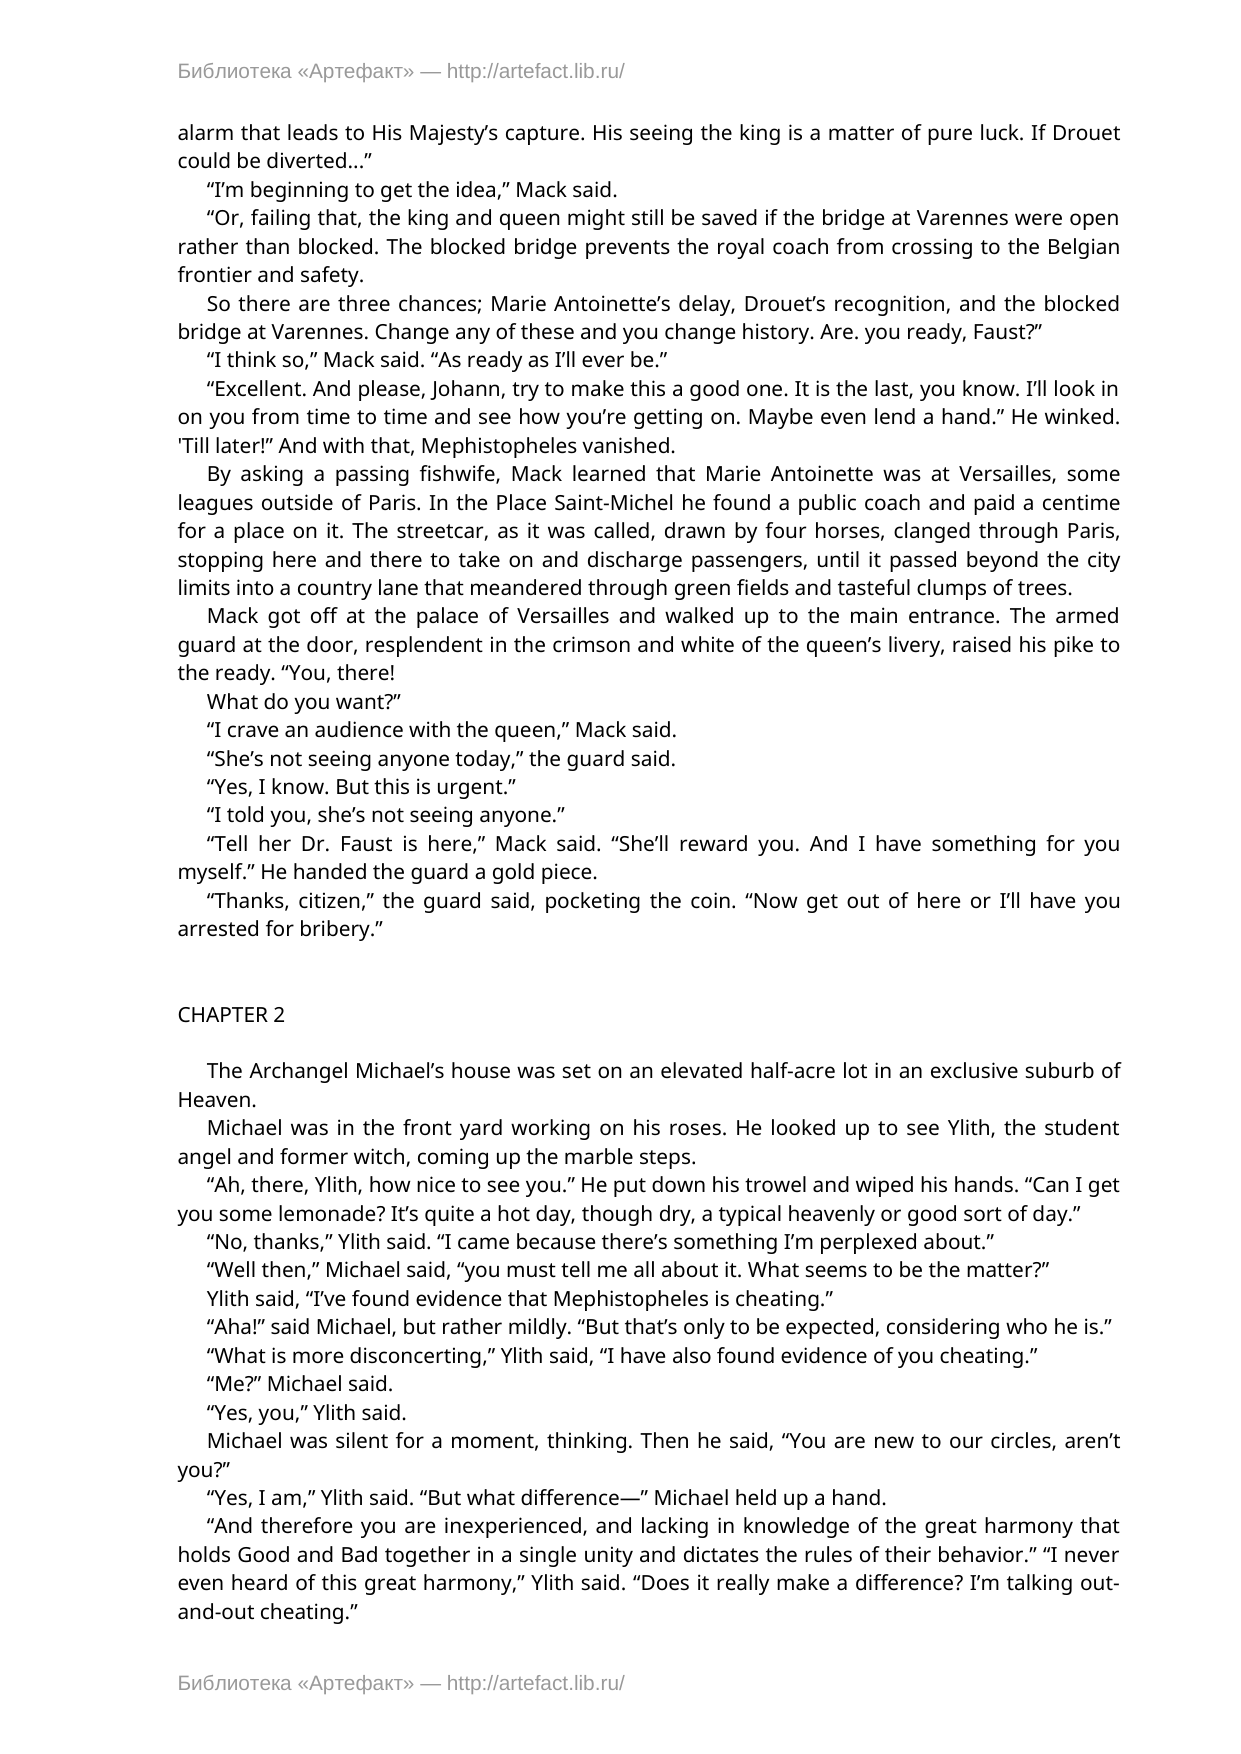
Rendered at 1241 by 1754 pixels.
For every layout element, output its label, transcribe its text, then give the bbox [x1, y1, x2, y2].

text “Ah, there, Ylith, how nice to see you.” He put down his trowel and wiped his hands. “Can I get you some lemonade? It’s quite a hot day, though dry, a typical heavenly or good sort of day.” [177, 1170, 1122, 1227]
text Michael was in the front yard working on his roses. He looked up to see Ylith, the student angel and former witch, coming up the marble steps. [177, 1113, 1122, 1170]
text “What is more disconcerting,” Ylith said, “I have also found evidence of you cheating.” [177, 1341, 1122, 1369]
text “I crave an audience with the queen,” Mack said. [177, 715, 1122, 744]
text The Archangel Michael’s house was set on an elevated half-acre lot in an exclusive suburb of Heaven. [177, 1057, 1122, 1113]
text “I told you, she’s not seeing anyone.” [177, 801, 1122, 829]
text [177, 118, 1122, 175]
text “Excellent. And please, Johann, try to make this a good one. It is the last, you know. I’ll look in on you from time to time and see how you’re getting on. Maybe even lend a hand.” He winked. 'Till later!” And with that, Mephistopheles vanished. [177, 374, 1122, 459]
text “And therefore you are inexperienced, and lacking in knowledge of the great harmony that holds Good and Bad together in a single unity and dictates the rules of their behavior.” “I never even heard of this great harmony,” Ylith said. “Does it really make a difference? I’m talking out-and-out cheating.” [177, 1512, 1122, 1625]
text “Yes, I know. But this is urgent.” [177, 772, 1122, 801]
text “Thanks, citizen,” the guard said, pocketing the coin. “Now get out of here or I’ll have you arrested for bribery.” [177, 886, 1122, 943]
text “Tell her Dr. Faust is here,” Mack said. “She’ll reward you. And I have something for you myself.” He handed the guard a gold piece. [177, 829, 1122, 886]
text “I think so,” Mack said. “As ready as I’ll ever be.” [177, 346, 1122, 374]
text Ylith said, “I’ve found evidence that Mephistopheles is cheating.” [177, 1284, 1122, 1312]
text “Aha!” said Michael, but rather mildly. “But that’s only to be expected, considering who he is.” [177, 1312, 1122, 1341]
text “Or, failing that, the king and queen might still be saved if the bridge at Varennes were open rather than blocked. The blocked bridge prevents the royal coach from crossing to the Belgian frontier and safety. [177, 203, 1122, 289]
text Michael was silent for a moment, thinking. Then he said, “You are new to our circles, aren’t you?” [177, 1426, 1122, 1483]
text What do you want?” [177, 687, 1122, 715]
text “Yes, you,” Ylith said. [177, 1398, 1122, 1426]
text “She’s not seeing anyone today,” the guard said. [177, 744, 1122, 772]
text Mack got off at the palace of Versailles and walked up to the main entrance. The armed guard at the door, resplendent in the crimson and white of the queen’s livery, raised his pike to the ready. “You, there! [177, 602, 1122, 687]
text “No, thanks,” Ylith said. “I came because there’s something I’m perplexed about.” [177, 1227, 1122, 1256]
text “I’m beginning to get the idea,” Mack said. [177, 175, 1122, 203]
text By asking a passing fishwife, Mack learned that Marie Antoinette was at Versailles, some leagues outside of Paris. In the Place Saint-Michel he found a public coach and paid a centime for a place on it. The streetcar, as it was called, drawn by four horses, clanged through Paris, stopping here and there to take on and discharge passengers, until it passed beyond the city limits into a country lane that meandered through green fields and tasteful clumps of trees. [177, 459, 1122, 602]
text “Yes, I am,” Ylith said. “But what difference—” Michael held up a hand. [177, 1483, 1122, 1512]
text “Me?” Michael said. [177, 1369, 1122, 1398]
text “Well then,” Michael said, “you must tell me all about it. What seems to be the matter?” [177, 1256, 1122, 1284]
subtitle CHAPTER 2 [177, 1000, 1122, 1028]
text So there are three chances; Marie Antoinette’s delay, Drouet’s recognition, and the blocked bridge at Varennes. Change any of these and you change history. Are. you ready, Faust?” [177, 289, 1122, 346]
